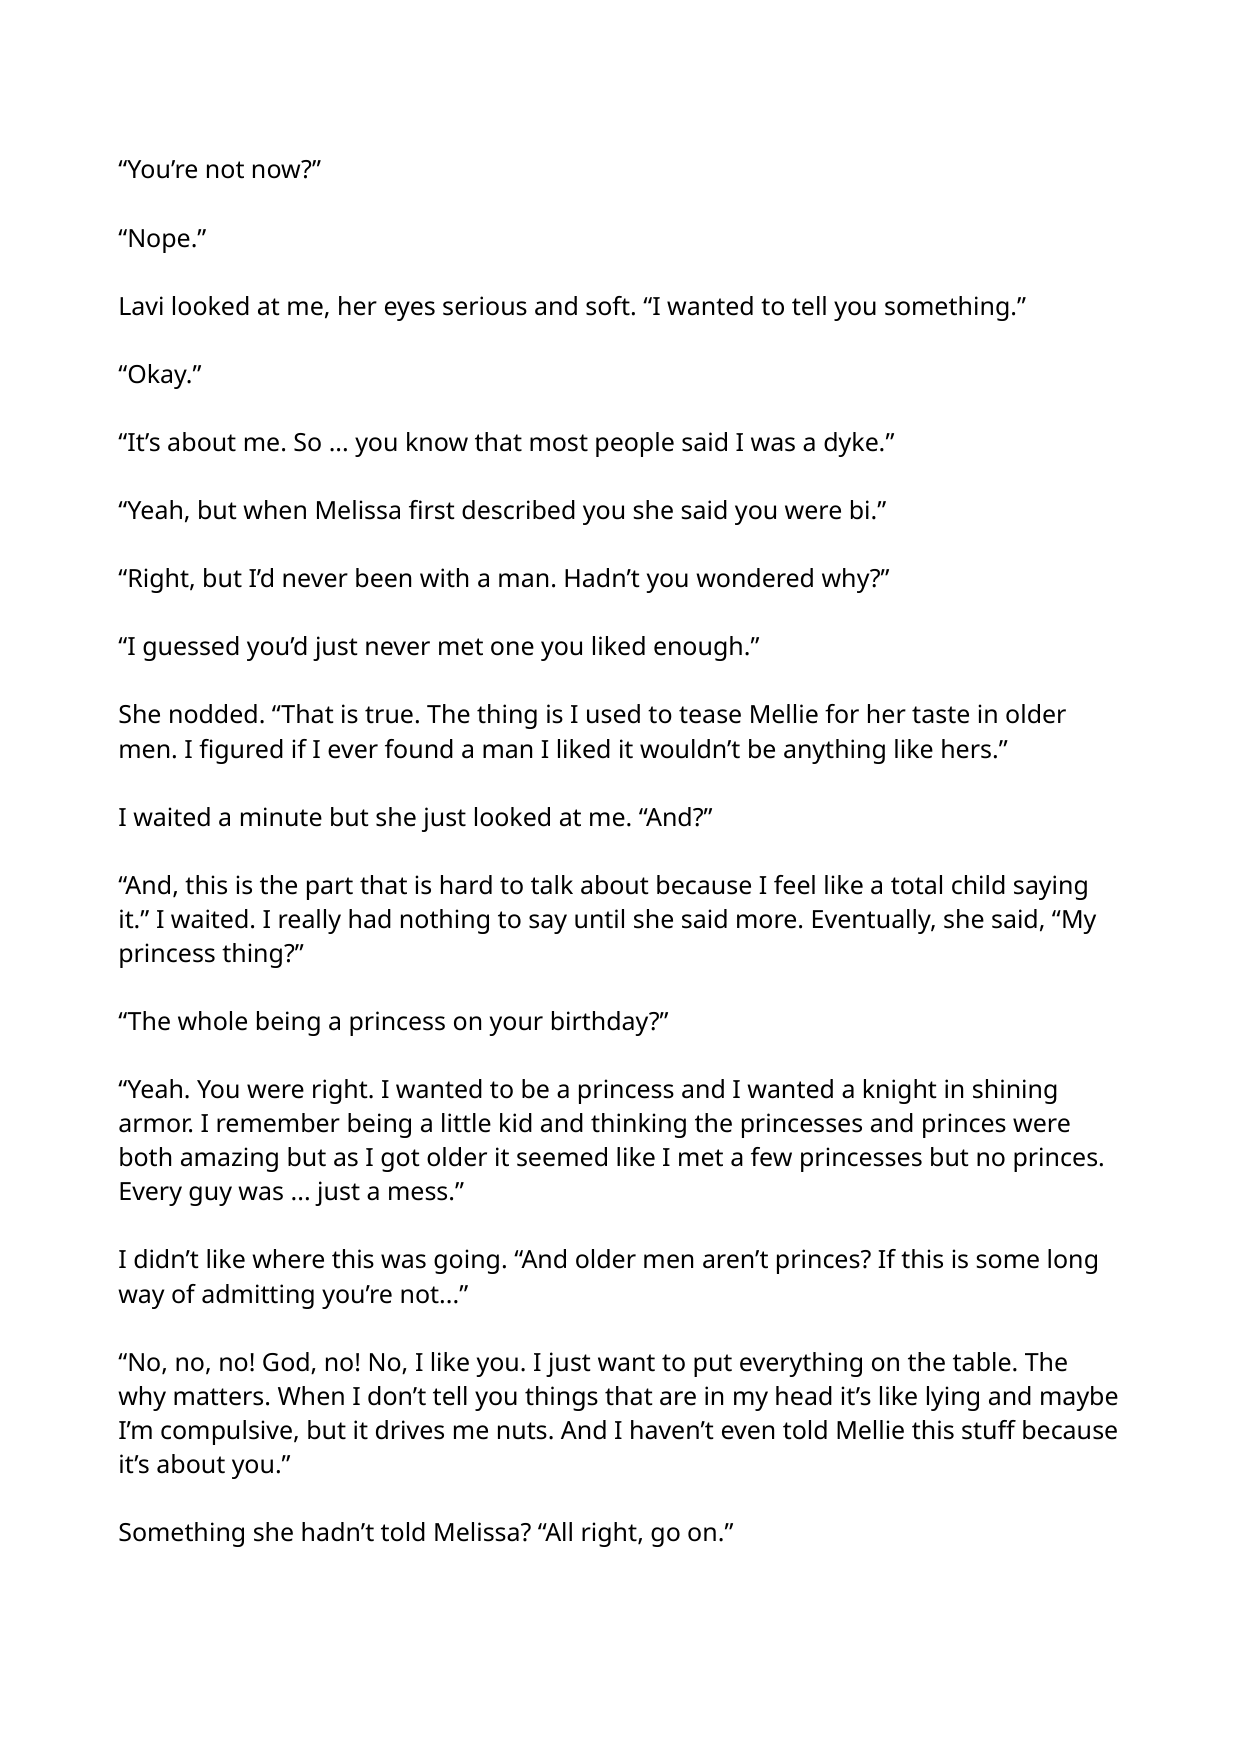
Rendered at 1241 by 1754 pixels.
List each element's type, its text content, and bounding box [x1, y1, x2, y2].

text “Nope.” [118, 220, 1122, 254]
text “Yeah. You were right. I wanted to be a princess and I wanted a knight in shining armor. I remember being a little kid and thinking the princesses and princes were both amazing but as I got older it seemed like I met a few princesses but no princes. Every guy was ... just a mess.” [118, 1072, 1122, 1208]
text “I guessed you’d just never met one you liked enough.” [118, 629, 1122, 663]
text “The whole being a princess on your birthday?” [118, 1004, 1122, 1038]
text “And, this is the part that is hard to talk about because I feel like a total child saying it.” I waited. I really had nothing to say until she said more. Eventually, she said, “My princess thing?” [118, 867, 1122, 970]
text “It’s about me. So ... you know that most people said I was a dyke.” [118, 425, 1122, 459]
text “Right, but I’d never been with a man. Hadn’t you wondered why?” [118, 561, 1122, 595]
text Something she hadn’t told Melissa? “All right, go on.” [118, 1515, 1122, 1549]
text I waited a minute but she just looked at me. “And?” [118, 799, 1122, 833]
text I didn’t like where this was going. “And older men aren’t princes? If this is some long way of admitting you’re not...” [118, 1242, 1122, 1310]
text She nodded. “That is true. The thing is I used to tease Mellie for her taste in older men. I figured if I ever found a man I liked it wouldn’t be anything like hers.” [118, 697, 1122, 765]
text “No, no, no! God, no! No, I like you. I just want to put everything on the table. The why matters. When I don’t tell you things that are in my head it’s like lying and maybe I’m compulsive, but it drives me nuts. And I haven’t even told Mellie this stuff because it’s about you.” [118, 1344, 1122, 1481]
text “Yeah, but when Melissa first described you she said you were bi.” [118, 493, 1122, 527]
text Lavi looked at me, her eyes serious and soft. “I wanted to tell you something.” [118, 288, 1122, 322]
text “You’re not now?” [118, 152, 1122, 186]
text “Okay.” [118, 357, 1122, 391]
